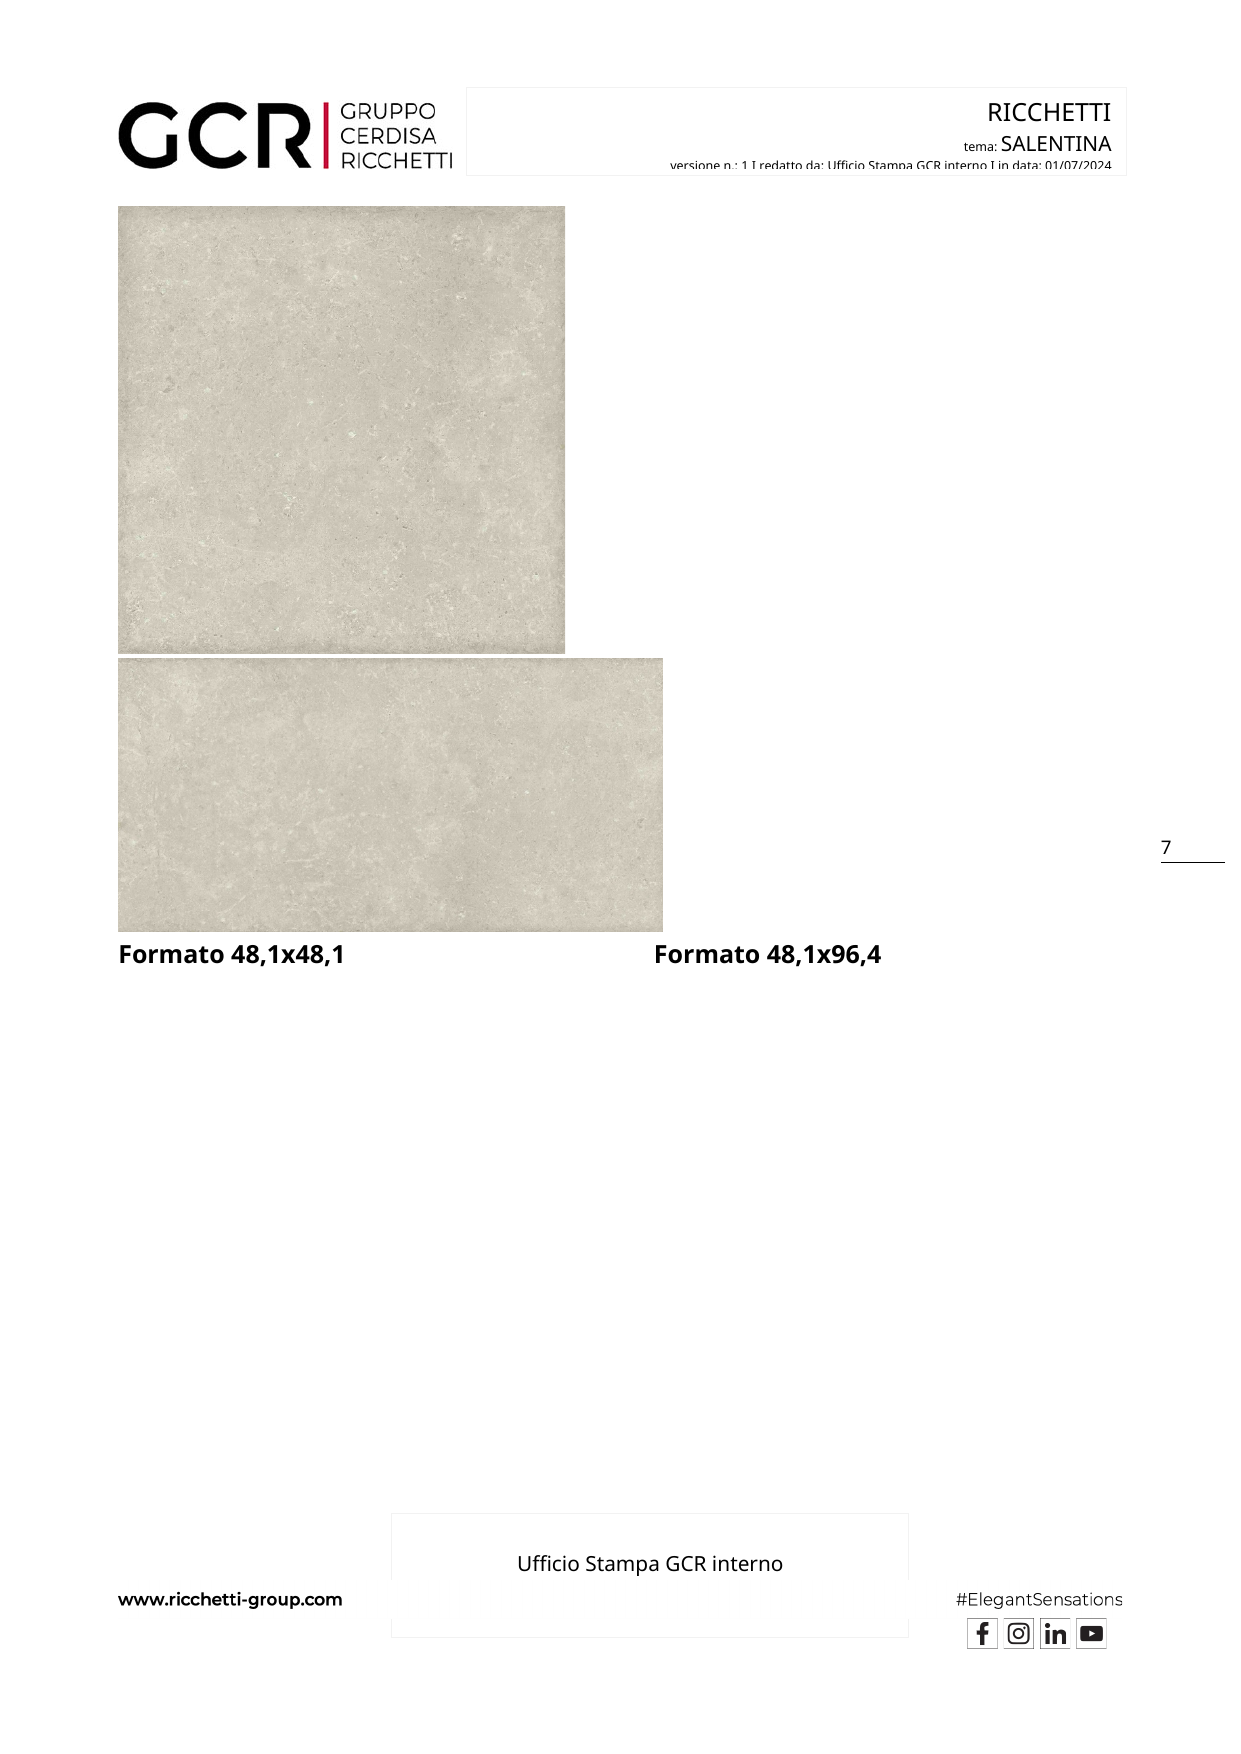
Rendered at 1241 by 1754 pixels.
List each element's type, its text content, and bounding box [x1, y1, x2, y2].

picture [118, 1580, 1123, 1649]
text Formato 48,1x48,1 Formato 48,1x96,4 [118, 936, 1122, 971]
picture [118, 206, 565, 654]
picture [118, 658, 663, 932]
picture [118, 100, 453, 170]
